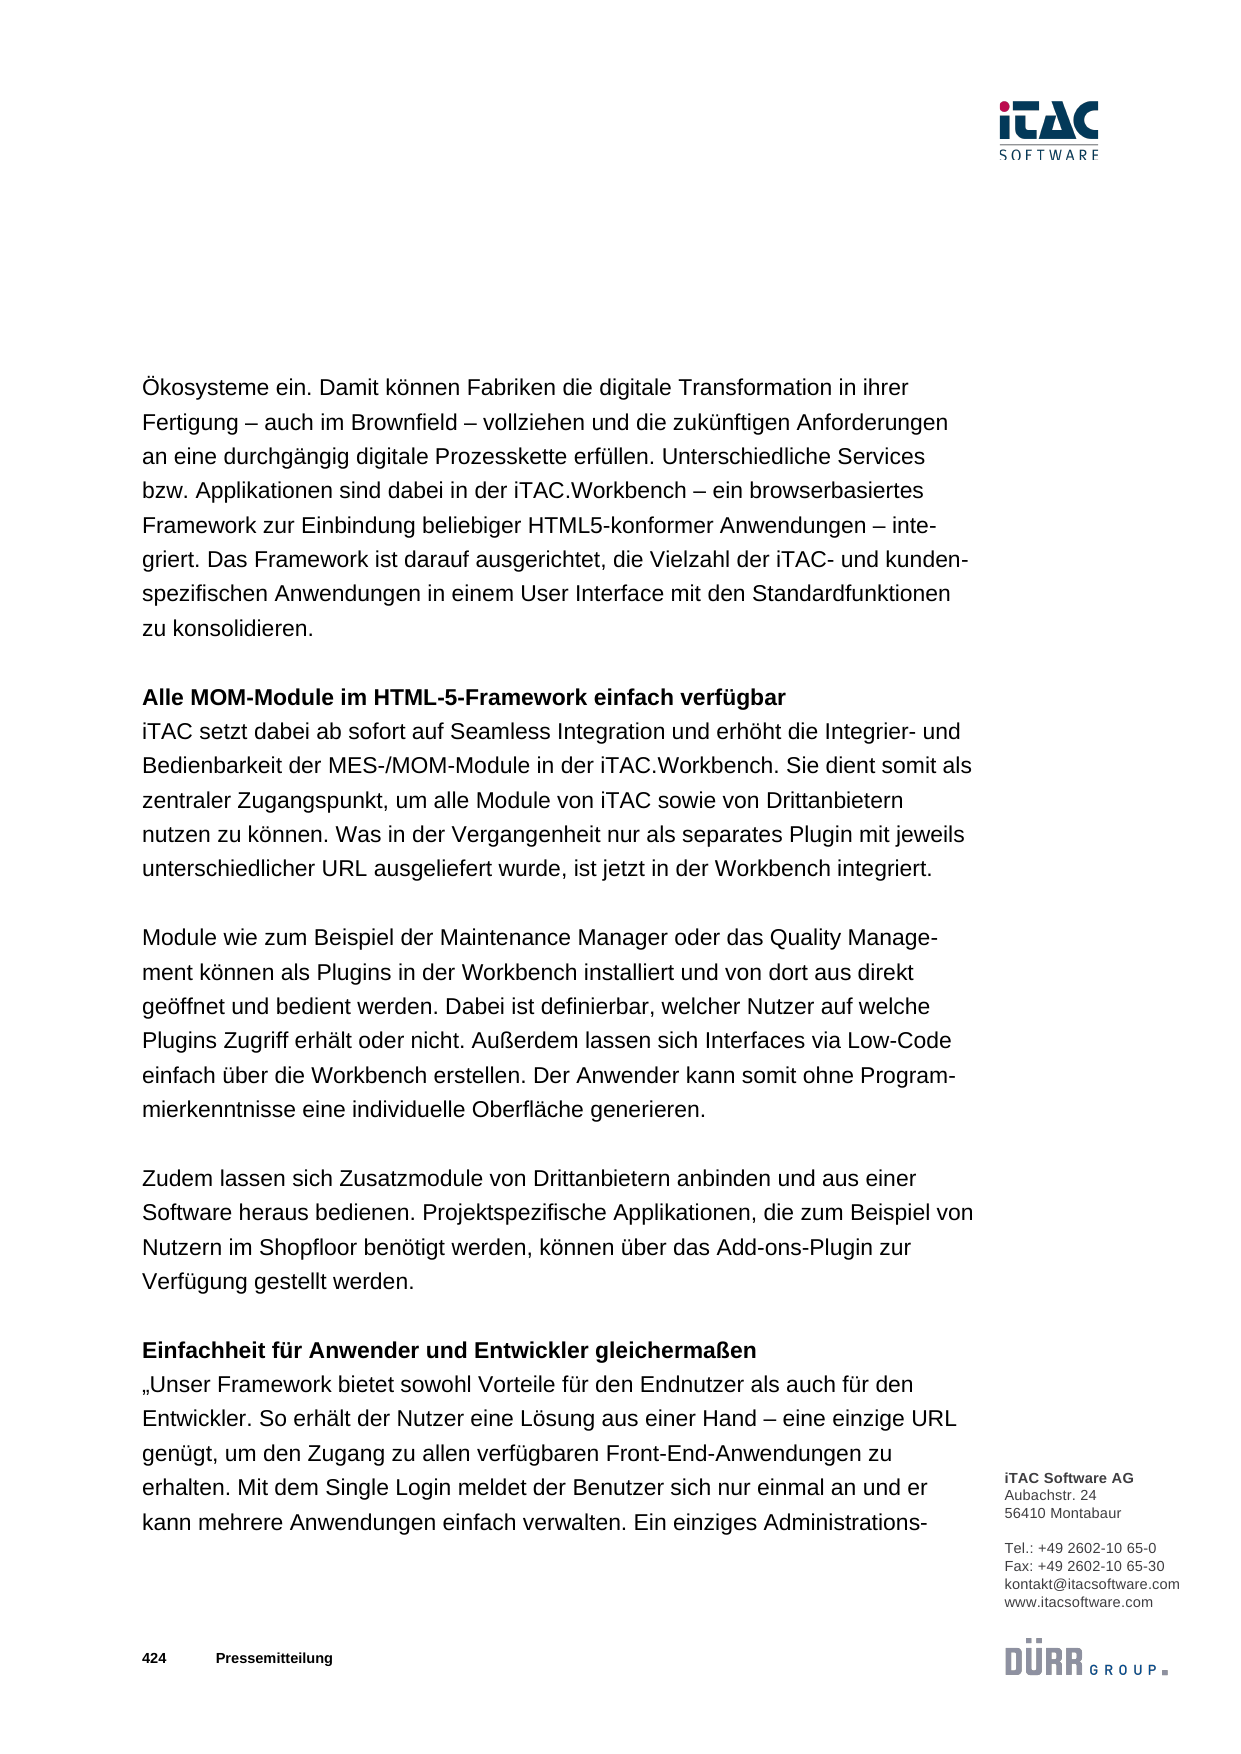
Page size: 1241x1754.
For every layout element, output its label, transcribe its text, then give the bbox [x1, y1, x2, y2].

text iTAC setzt dabei ab sofort auf Seamless Integration und erhöht die Integrier- und Bedienbarkeit der MES-/MOM-Module in der iTAC.Workbench. Sie dient somit als zentraler Zugangspunkt, um alle Module von iTAC sowie von Drittanbietern nutzen zu können. Was in der Vergangenheit nur als separates Plugin mit jeweils unterschiedlicher URL ausgeliefert wurde, ist jetzt in der Workbench integriert. [142, 710, 975, 882]
text Alle MOM-Module im HTML-5-Framework einfach verfügbar [142, 676, 975, 710]
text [142, 1363, 975, 1535]
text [142, 366, 975, 641]
text Module wie zum Beispiel der Maintenance Manager oder das Quality Management können als Plugins in der Workbench installiert und von dort aus direkt geöffnet und bedient werden. Dabei ist definierbar, welcher Nutzer auf welche Plugins Zugriff erhält oder nicht. Außerdem lassen sich Interfaces via Low-Code einfach über die Workbench erstellen. Der Anwender kann somit ohne Programmierkenntnisse eine individuelle Oberfläche generieren. [142, 916, 975, 1122]
text Zudem lassen sich Zusatzmodule von Drittanbietern anbinden und aus einer Software heraus bedienen. Projektspezifische Applikationen, die zum Beispiel von Nutzern im Shopfloor benötigt werden, können über das Add-ons-Plugin zur Verfügung gestellt werden. [142, 1157, 975, 1294]
text Einfachheit für Anwender und Entwickler gleichermaßen [142, 1329, 975, 1363]
